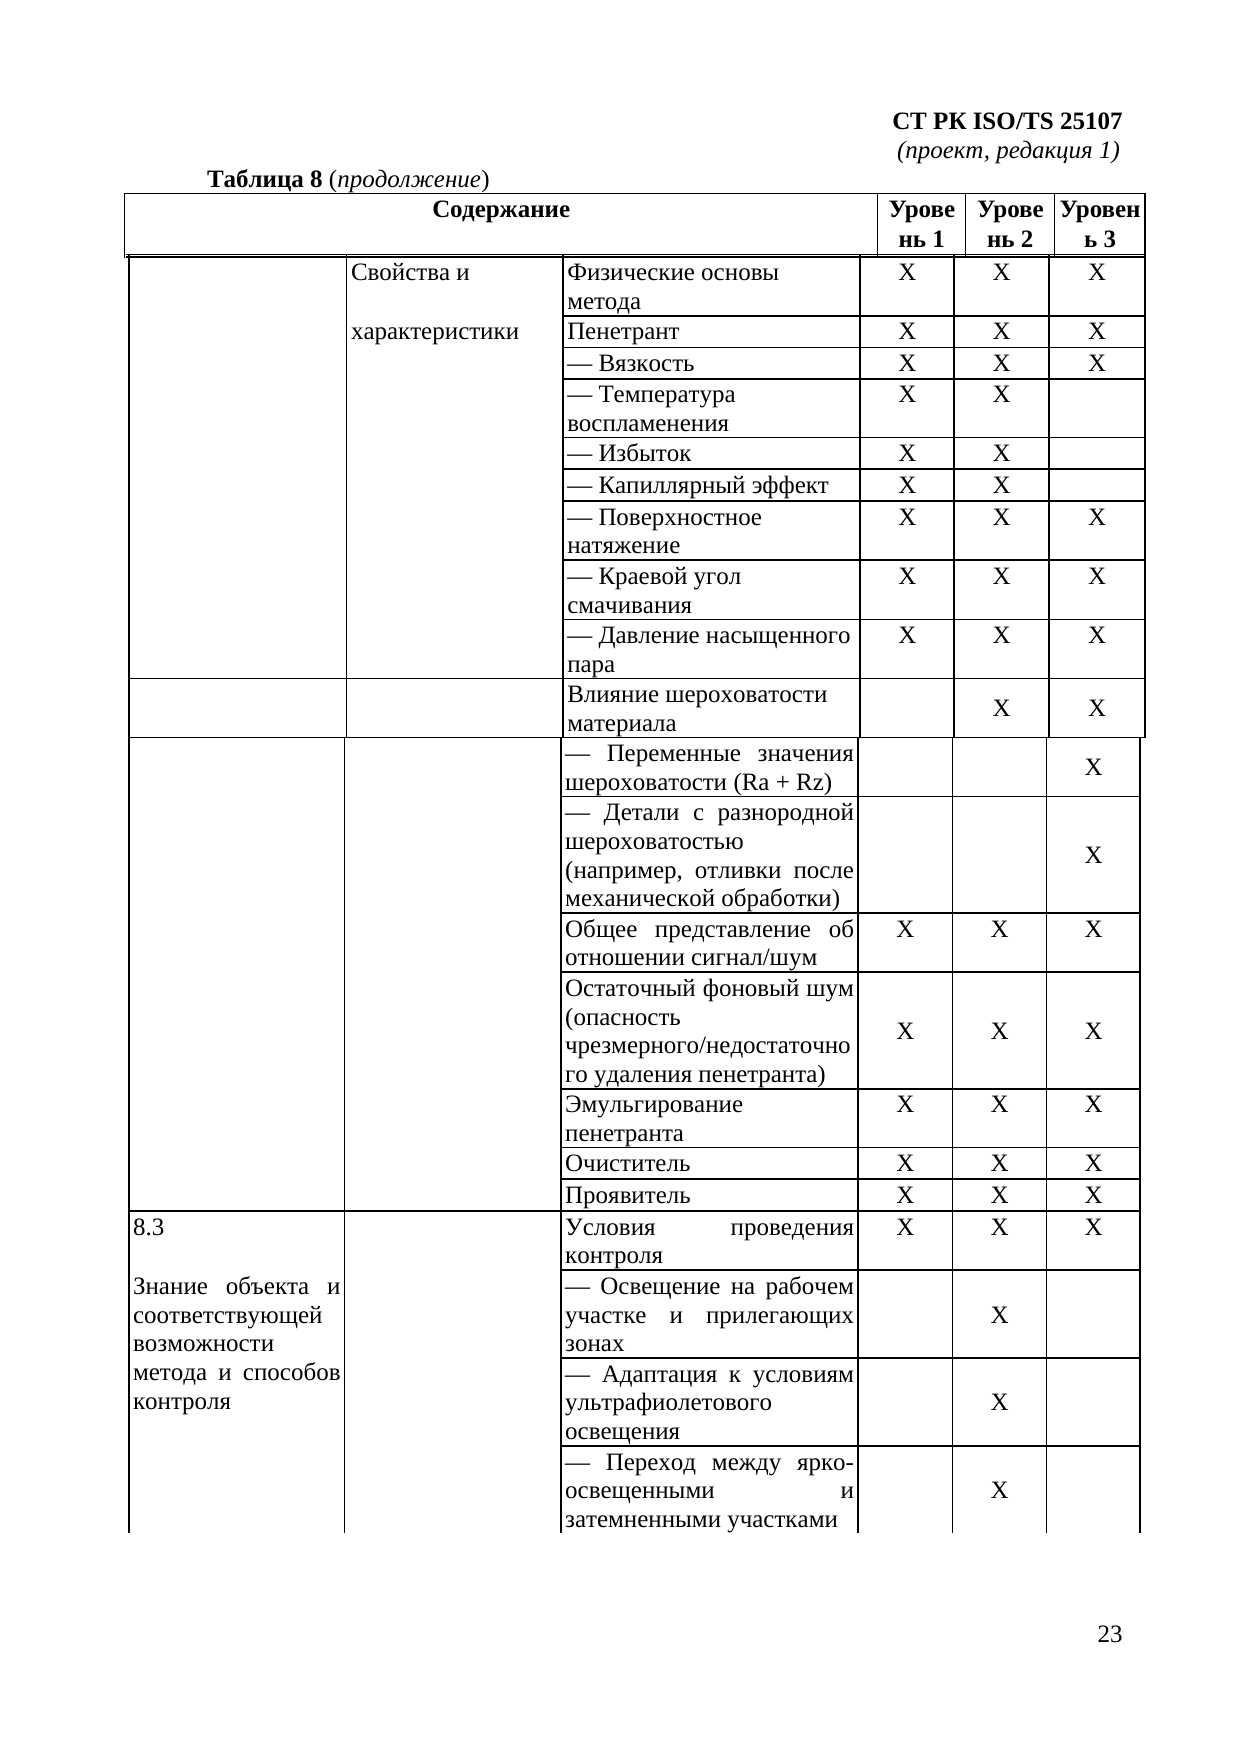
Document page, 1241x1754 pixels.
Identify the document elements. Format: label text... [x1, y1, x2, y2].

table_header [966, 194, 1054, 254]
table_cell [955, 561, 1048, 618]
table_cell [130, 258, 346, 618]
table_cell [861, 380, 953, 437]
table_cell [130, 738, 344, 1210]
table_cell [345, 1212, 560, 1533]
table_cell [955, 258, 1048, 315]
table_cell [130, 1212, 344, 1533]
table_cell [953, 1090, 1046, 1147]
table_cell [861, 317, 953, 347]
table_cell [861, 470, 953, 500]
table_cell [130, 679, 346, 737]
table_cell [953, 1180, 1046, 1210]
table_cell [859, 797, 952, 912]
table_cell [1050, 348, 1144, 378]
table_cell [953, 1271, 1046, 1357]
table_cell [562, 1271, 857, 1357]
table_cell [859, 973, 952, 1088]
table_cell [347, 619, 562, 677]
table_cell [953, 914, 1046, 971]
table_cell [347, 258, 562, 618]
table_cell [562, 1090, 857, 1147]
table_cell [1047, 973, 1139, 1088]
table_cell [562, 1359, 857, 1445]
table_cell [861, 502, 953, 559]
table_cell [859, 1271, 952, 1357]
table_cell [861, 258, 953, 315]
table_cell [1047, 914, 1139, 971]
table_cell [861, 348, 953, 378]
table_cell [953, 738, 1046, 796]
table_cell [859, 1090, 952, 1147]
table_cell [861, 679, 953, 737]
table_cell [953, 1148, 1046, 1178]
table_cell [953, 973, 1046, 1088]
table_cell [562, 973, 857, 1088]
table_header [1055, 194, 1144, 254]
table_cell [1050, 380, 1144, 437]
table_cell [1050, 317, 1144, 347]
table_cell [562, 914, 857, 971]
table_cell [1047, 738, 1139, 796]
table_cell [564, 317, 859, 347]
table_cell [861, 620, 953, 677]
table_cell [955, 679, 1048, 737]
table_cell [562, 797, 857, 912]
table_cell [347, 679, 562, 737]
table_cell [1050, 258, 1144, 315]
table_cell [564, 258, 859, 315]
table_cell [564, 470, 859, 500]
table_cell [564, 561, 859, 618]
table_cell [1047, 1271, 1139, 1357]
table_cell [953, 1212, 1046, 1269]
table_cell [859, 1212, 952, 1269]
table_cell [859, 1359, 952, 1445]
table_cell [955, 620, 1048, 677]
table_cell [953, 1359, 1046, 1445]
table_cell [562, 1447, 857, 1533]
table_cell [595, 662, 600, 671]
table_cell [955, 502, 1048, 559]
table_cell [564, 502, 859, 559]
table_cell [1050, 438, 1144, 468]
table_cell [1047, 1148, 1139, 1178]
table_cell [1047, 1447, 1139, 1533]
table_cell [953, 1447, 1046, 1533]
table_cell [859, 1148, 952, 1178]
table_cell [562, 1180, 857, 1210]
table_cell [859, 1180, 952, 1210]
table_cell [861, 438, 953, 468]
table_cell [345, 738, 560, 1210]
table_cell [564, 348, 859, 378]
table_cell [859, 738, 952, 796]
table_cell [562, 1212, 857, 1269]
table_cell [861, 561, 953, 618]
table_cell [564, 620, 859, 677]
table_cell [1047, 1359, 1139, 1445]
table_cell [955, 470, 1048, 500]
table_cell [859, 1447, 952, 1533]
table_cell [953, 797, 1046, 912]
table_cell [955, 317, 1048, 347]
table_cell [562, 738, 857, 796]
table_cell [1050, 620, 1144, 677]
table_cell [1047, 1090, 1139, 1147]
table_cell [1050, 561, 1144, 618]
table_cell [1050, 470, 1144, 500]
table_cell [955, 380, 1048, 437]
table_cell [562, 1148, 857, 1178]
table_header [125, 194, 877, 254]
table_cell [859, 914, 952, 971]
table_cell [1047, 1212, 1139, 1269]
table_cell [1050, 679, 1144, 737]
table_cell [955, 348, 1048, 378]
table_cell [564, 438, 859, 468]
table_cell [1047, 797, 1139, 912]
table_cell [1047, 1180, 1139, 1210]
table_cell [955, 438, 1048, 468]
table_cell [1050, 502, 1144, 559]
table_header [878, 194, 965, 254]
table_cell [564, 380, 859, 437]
text Таблица 8 (продолжение) [148, 164, 1122, 192]
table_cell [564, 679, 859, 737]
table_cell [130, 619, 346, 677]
